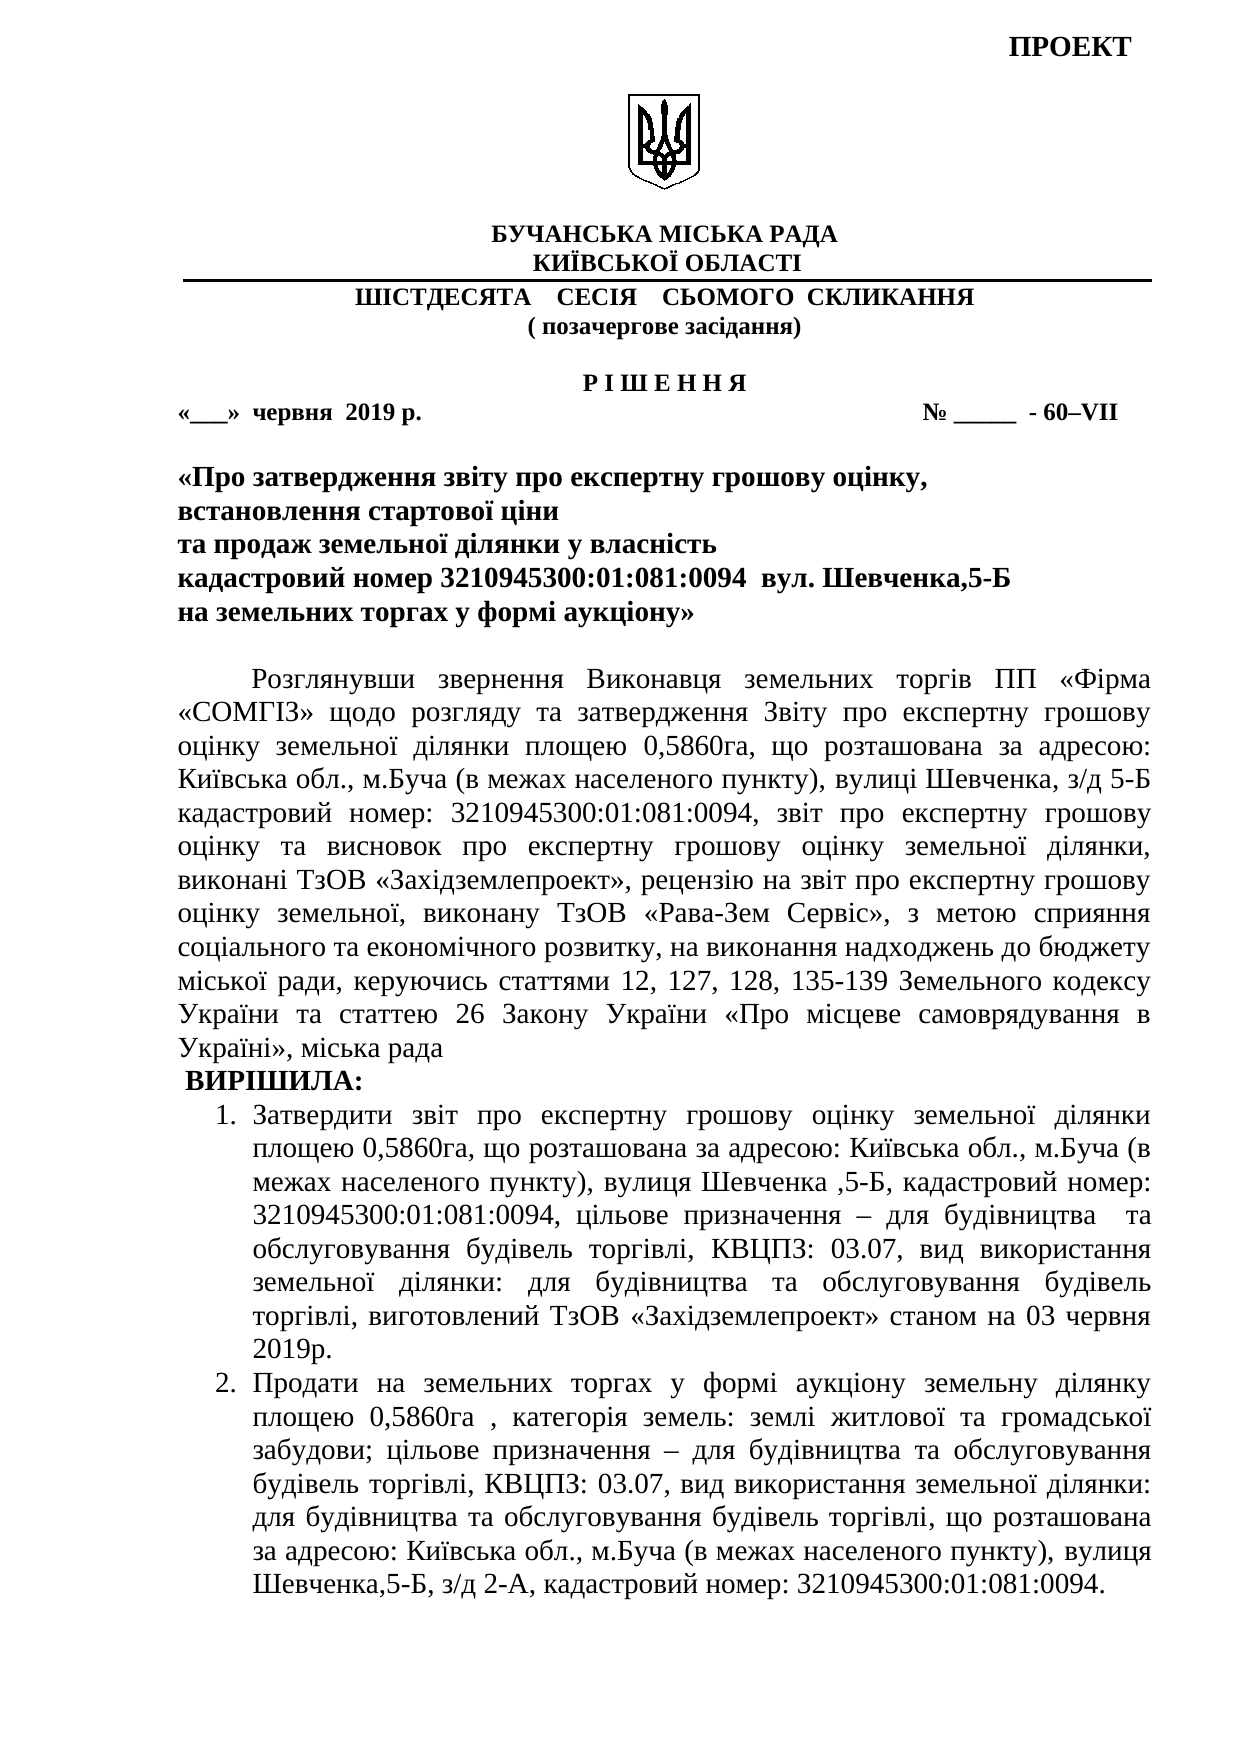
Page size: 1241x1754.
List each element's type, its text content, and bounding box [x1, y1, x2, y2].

text БУЧАНСЬКА МІСЬКА РАДА [177, 219, 1152, 248]
text «___» червня 2019 р. № _____ - 60–VІІ [177, 397, 1152, 426]
text на земельних торгах у формі аукціону» [177, 594, 1152, 627]
list Затвердити звіт про експертну грошову оцінку земельної ділянки площею 0,5860га, що розташована за адресою: Київська обл., м.Буча (в межах населеного пункту), вулиця Шевченка ,5-Б, кадастровий номер: 3210945300:01:081:0094, цільове призначення – для будівництва та обслуговування будівель торгівлі, КВЦПЗ: 03.07, вид використання земельної ділянки: для будівництва та обслуговування будівель торгівлі, виготовлений ТзОВ «Західземлепроект» станом на 03 червня 2019р. [215, 1097, 1152, 1365]
text встановлення стартової ціни [177, 493, 1152, 527]
text «Про затвердження звіту про експертну грошову оцінку, [177, 459, 1152, 493]
text Р І Ш Е Н Н Я [177, 368, 1152, 397]
text ШІСТДЕСЯТА СЕСІЯ СЬОМОГО СКЛИКАННЯ [177, 282, 1152, 311]
text КИЇВСЬКОЇ ОБЛАСТІ [183, 248, 1152, 279]
text та продаж земельної ділянки у власність [177, 527, 1152, 560]
list Продати на земельних торгах у формі аукціону земельну ділянку площею 0,5860га , категорія земель: землі житлової та громадської забудови; цільове призначення – для будівництва та обслуговування будівель торгівлі, КВЦПЗ: 03.07, вид використання земельної ділянки: для будівництва та обслуговування будівель торгівлі, що розташована за адресою: Київська обл., м.Буча (в межах населеного пункту), вулиця Шевченка,5-Б, з/д 2-А, кадастровий номер: 3210945300:01:081:0094. [215, 1365, 1152, 1600]
text Розглянувши звернення Виконавця земельних торгів ПП «Фірма «СОМГІЗ» щодо розгляду та затвердження Звіту про експертну грошову оцінку земельної ділянки площею 0,5860га, що розташована за адресою: Київська обл., м.Буча (в межах населеного пункту), вулиці Шевченка, з/д 5-Б кадастровий номер: 3210945300:01:081:0094, звіт про експертну грошову оцінку та висновок про експертну грошову оцінку земельної ділянки, виконані ТзОВ «Західземлепроект», рецензію на звіт про експертну грошову оцінку земельної, виконану ТзОВ «Рава-Зем Сервіс», з метою сприяння соціального та економічного розвитку, на виконання надходжень до бюджету міської ради, керуючись статтями 12, 127, 128, 135-139 Земельного кодексу України та статтею 26 Закону України «Про місцеве самоврядування в Україні», міська рада [177, 661, 1152, 1063]
text ВИРІШИЛА: [185, 1063, 1152, 1097]
text ПРОЕКТ [177, 29, 1152, 63]
text ( позачергове засідання) [177, 311, 1152, 340]
text кадастровий номер 3210945300:01:081:0094 вул. Шевченка,5-Б [177, 560, 1152, 594]
